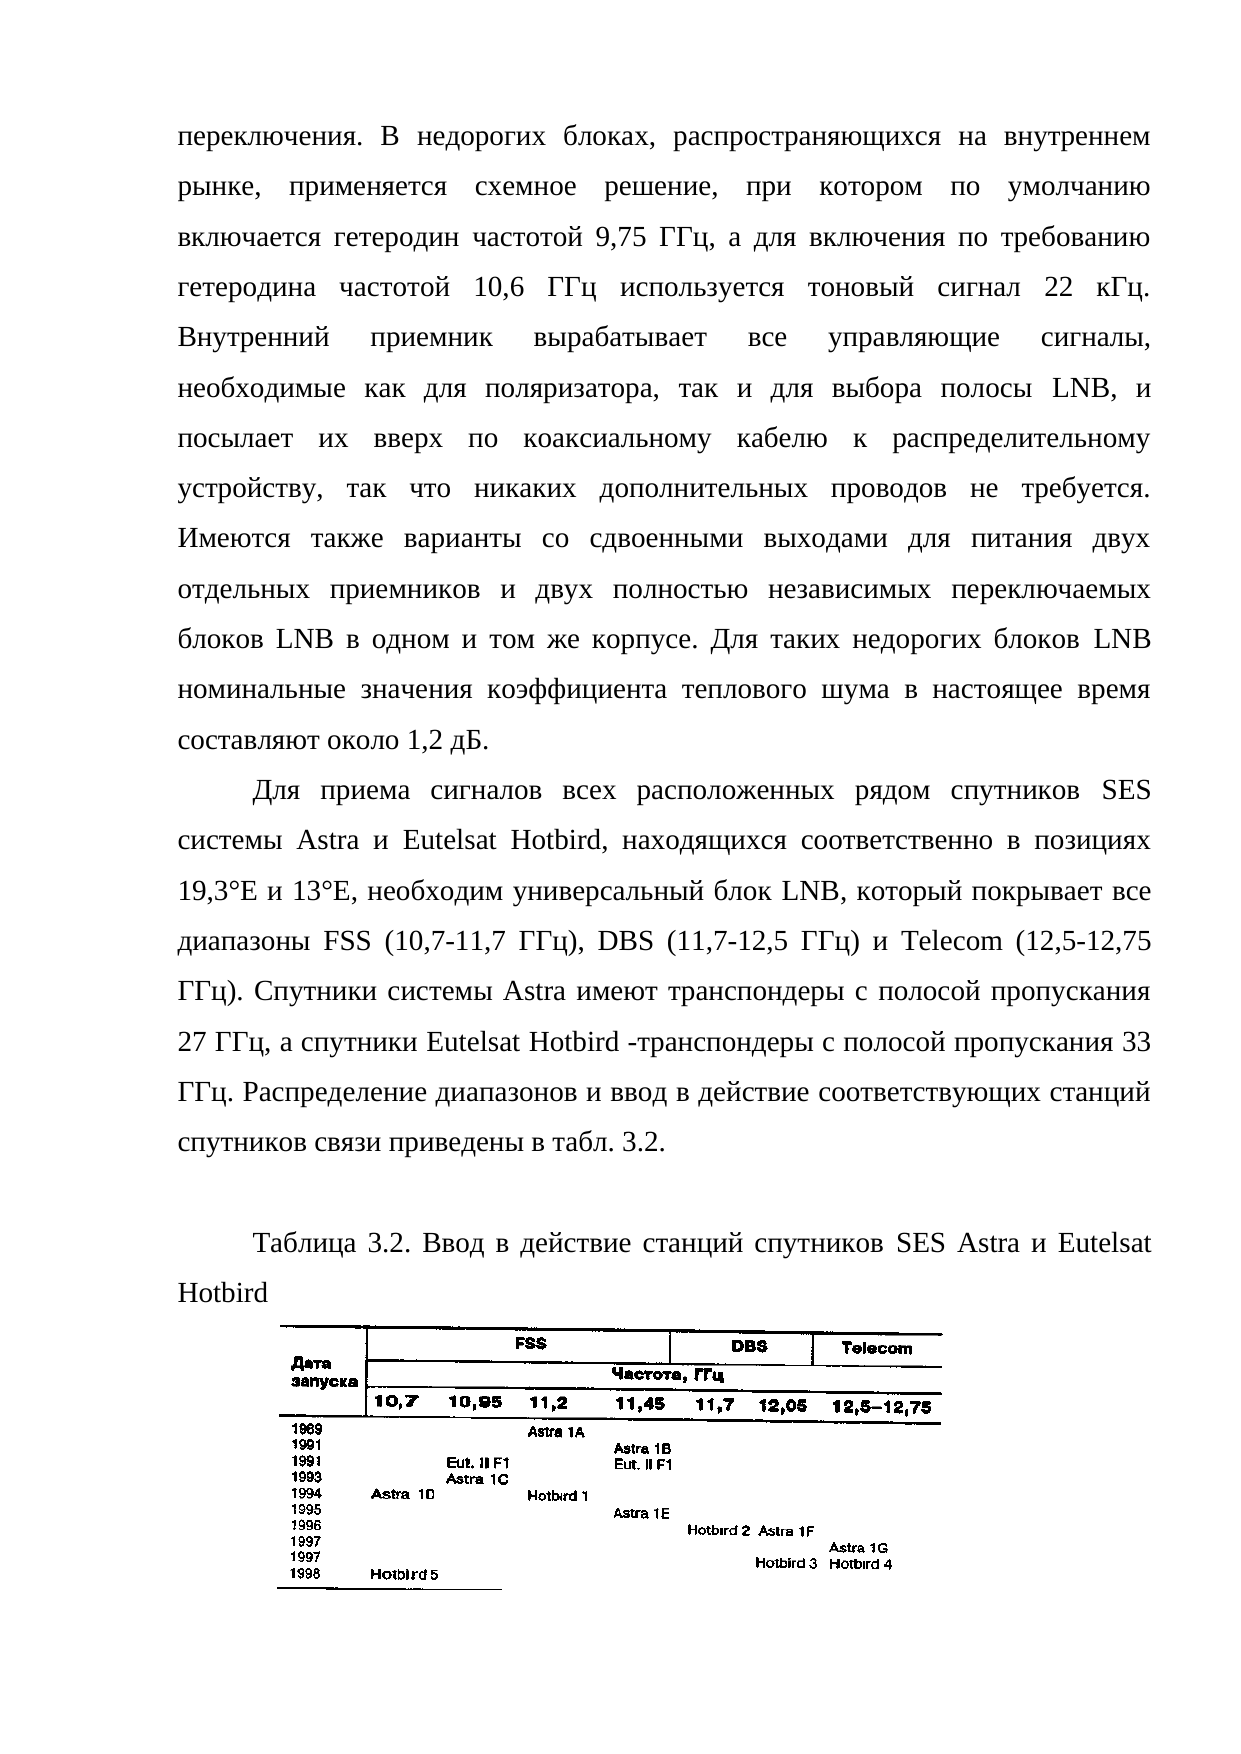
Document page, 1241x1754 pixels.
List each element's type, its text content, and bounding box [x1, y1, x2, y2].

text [177, 118, 1152, 755]
picture [252, 1325, 957, 1590]
text Таблица 3.2. Ввод в действие станций спутников SES Astra и Eutelsat Hotbird [177, 1225, 1152, 1309]
text Для приема сигналов всех расположенных рядом спутников SES системы Astra и Eutelsat Hotbird, находящихся соответственно в позициях 19,3°Е и 13°Е, необходим универсальный блок LNB, который покрывает все диапазоны FSS (10,7-11,7 ГГц), DBS (11,7-12,5 ГГц) и Telecom (12,5-12,75 ГГц). Спутники системы Astra имеют транспондеры с полосой пропускания 27 ГГц, а спутники Eutelsat Hotbird -транспондеры с полосой пропускания 33 ГГц. Распределение диапазонов и ввод в действие соответствующих станций спутников связи приведены в табл. 3.2. [177, 772, 1152, 1158]
